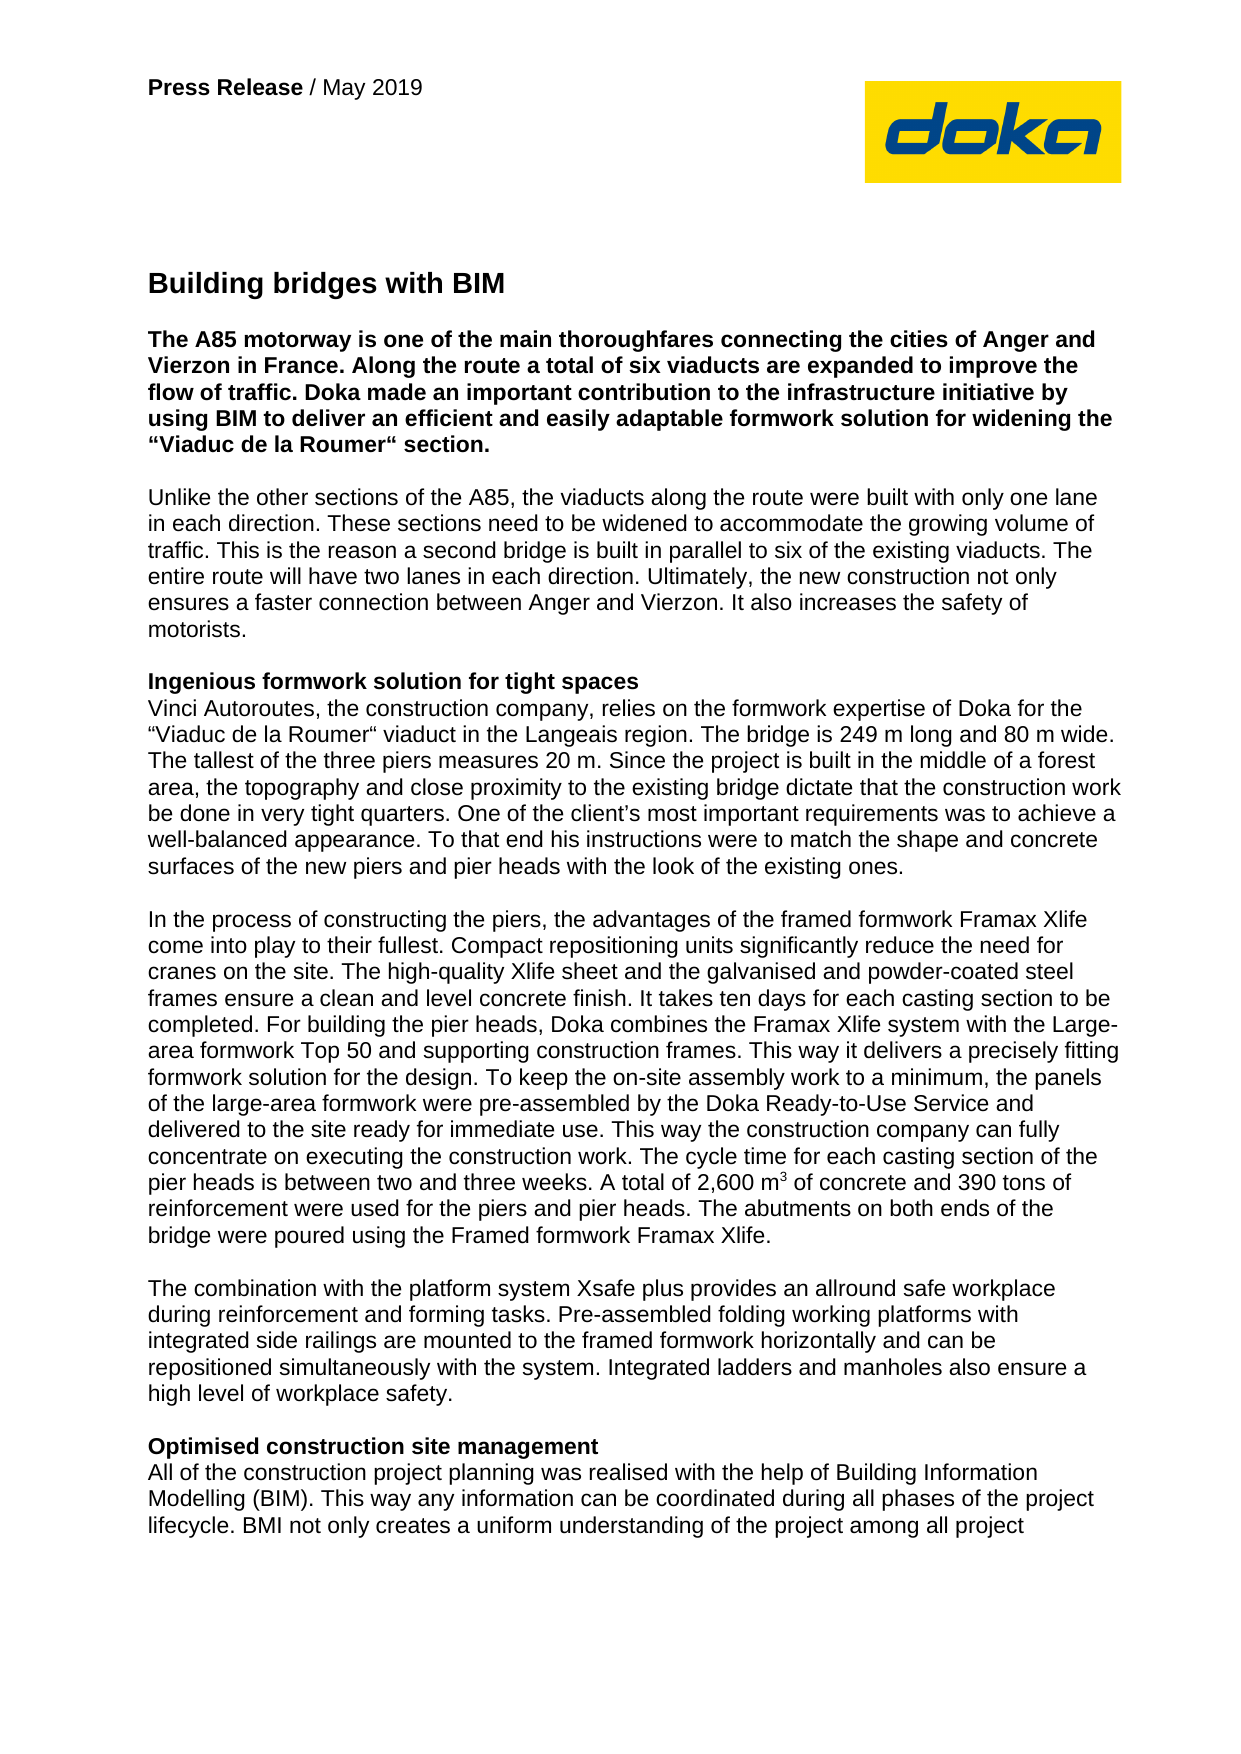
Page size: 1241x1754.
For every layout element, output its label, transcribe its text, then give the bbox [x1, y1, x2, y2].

text Vinci Autoroutes, the construction company, relies on the formwork expertise of Doka for the “Viaduc de la Roumer“ viaduct in the Langeais region. The bridge is 249 m long and 80 m wide. The tallest of the three piers measures 20 m. Since the project is built in the middle of a forest area, the topography and close proximity to the existing bridge dictate that the construction work be done in very tight quarters. One of the client’s most important requirements was to achieve a well-balanced appearance. To that end his instructions were to match the shape and concrete surfaces of the new piers and pier heads with the look of the existing ones. [148, 695, 1122, 879]
text The combination with the platform system Xsafe plus provides an allround safe workplace during reinforcement and forming tasks. Pre-assembled folding working platforms with integrated side railings are mounted to the framed formwork horizontally and can be repositioned simultaneously with the system. Integrated ladders and manholes also ensure a high level of workplace safety. [148, 1274, 1122, 1406]
text Unlike the other sections of the A85, the viaducts along the route were built with only one lane in each direction. These sections need to be widened to accommodate the growing volume of traffic. This is the reason a second bridge is built in parallel to six of the existing viaducts. The entire route will have two lanes in each direction. Ultimately, the new construction not only ensures a faster connection between Anger and Vierzon. It also increases the safety of motorists. [148, 484, 1122, 642]
text In the process of constructing the piers, the advantages of the framed formwork Framax Xlife come into play to their fullest. Compact repositioning units significantly reduce the need for cranes on the site. The high-quality Xlife sheet and the galvanised and powder-coated steel frames ensure a clean and level concrete finish. It takes ten days for each casting section to be completed. For building the pier heads, Doka combines the Framax Xlife system with the Large-area formwork Top 50 and supporting construction frames. This way it delivers a precisely fitting formwork solution for the design. To keep the on-site assembly work to a minimum, the panels of the large-area formwork were pre-assembled by the Doka Ready-to-Use Service and delivered to the site ready for immediate use. This way the construction company can fully concentrate on executing the construction work. The cycle time for each casting section of the pier heads is between two and three weeks. A total of 2,600 m3 of concrete and 390 tons of reinforcement were used for the piers and pier heads. The abutments on both ends of the bridge were poured using the Framed formwork Framax Xlife. [148, 906, 1122, 1248]
text Building bridges with BIM [148, 266, 1122, 299]
text The A85 motorway is one of the main thoroughfares connecting the cities of Anger and Vierzon in France. Along the route a total of six viaducts are expanded to improve the flow of traffic. Doka made an important contribution to the infrastructure initiative by using BIM to deliver an efficient and easily adaptable formwork solution for widening the “Viaduc de la Roumer“ section. [148, 326, 1122, 457]
text Optimised construction site management [148, 1433, 1122, 1459]
picture [864, 81, 1122, 183]
text Ingenious formwork solution for tight spaces [148, 668, 1122, 695]
